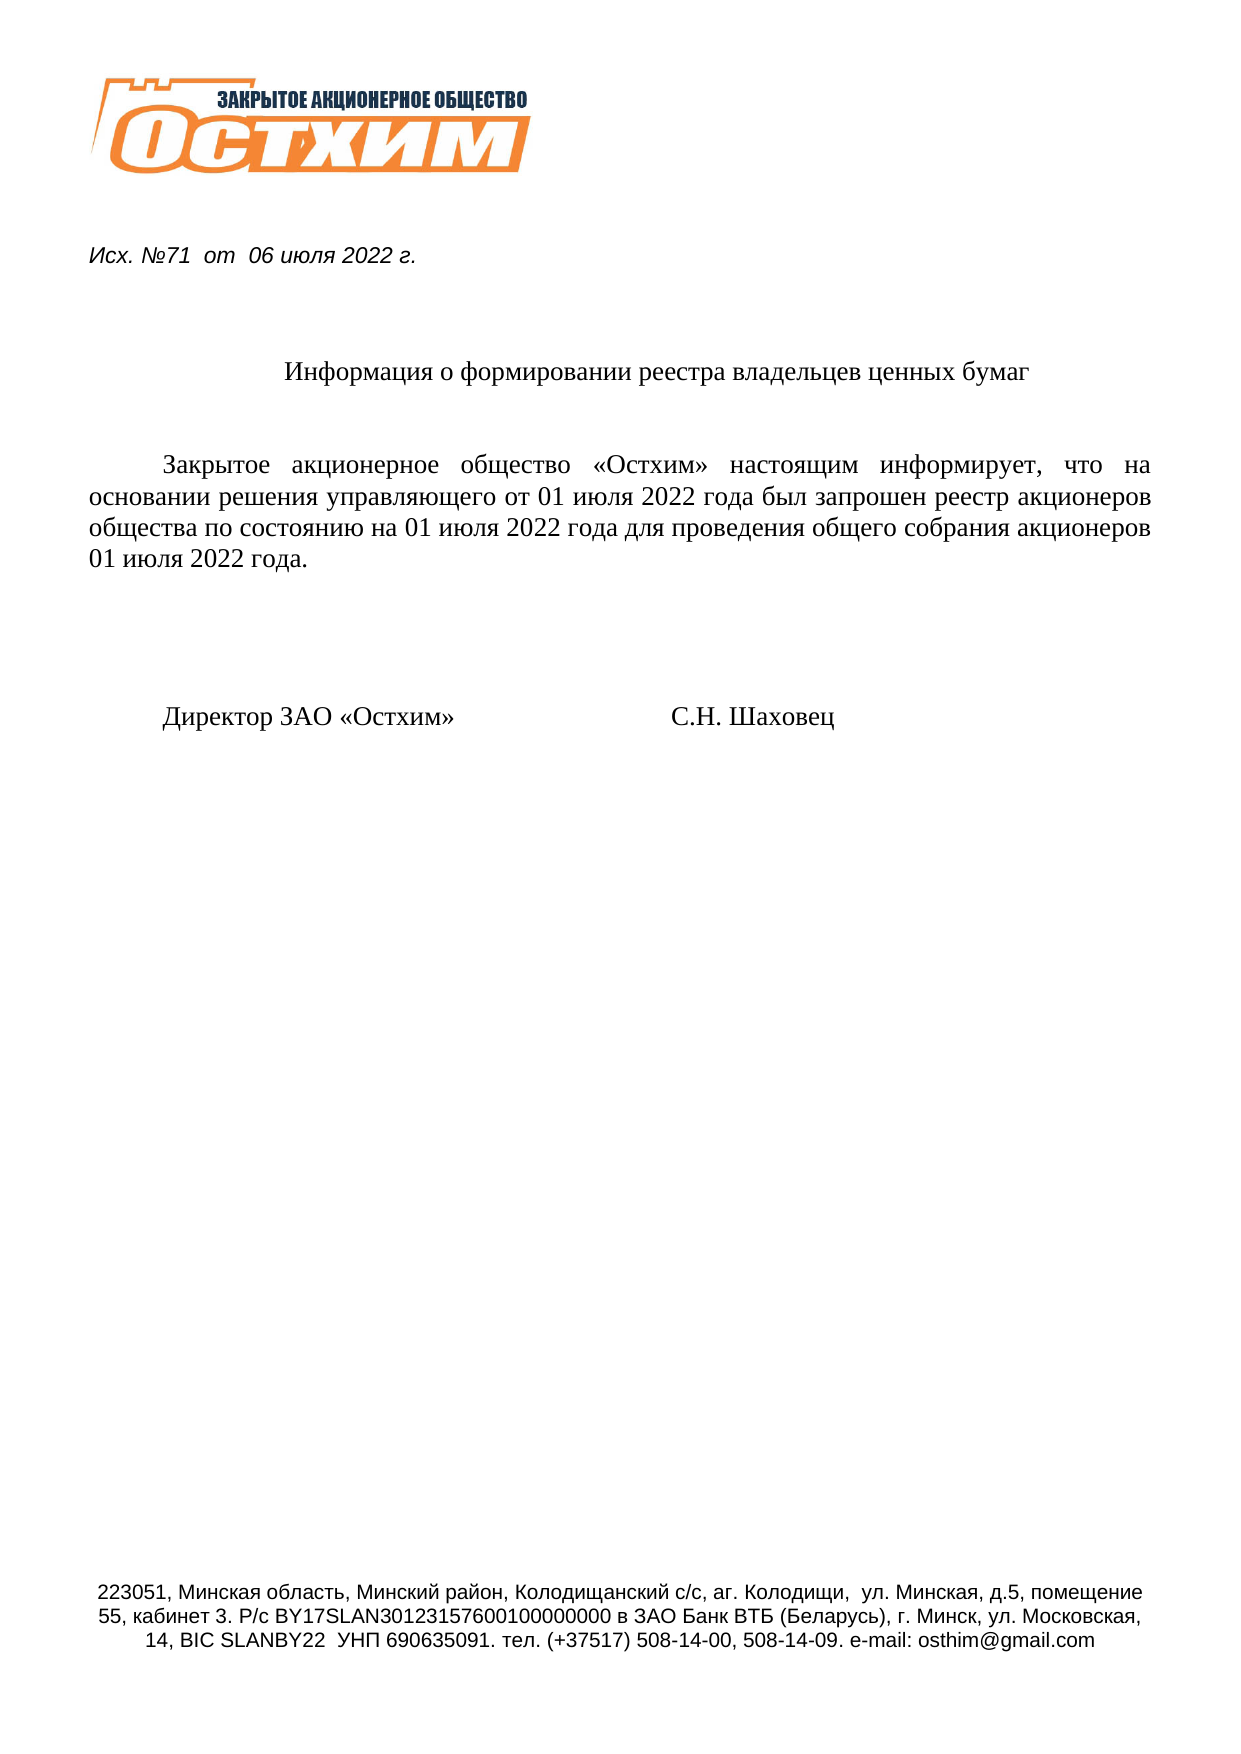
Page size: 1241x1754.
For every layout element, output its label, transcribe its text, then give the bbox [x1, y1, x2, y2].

text Информация о формировании реестра владельцев ценных бумаг [89, 355, 1152, 386]
text Закрытое акционерное общество «Остхим» настоящим информирует, что на основании решения управляющего от 01 июля 2022 года был запрошен реестр акционеров общества по состоянию на 01 июля 2022 года для проведения общего собрания акционеров 01 июля 2022 года. [89, 448, 1152, 573]
text Директор ЗАО «Остхим» С.Н. Шаховец [89, 700, 1152, 731]
picture [88, 73, 536, 176]
text Исх. №71 от 06 июля 2022 г. [89, 242, 1152, 269]
